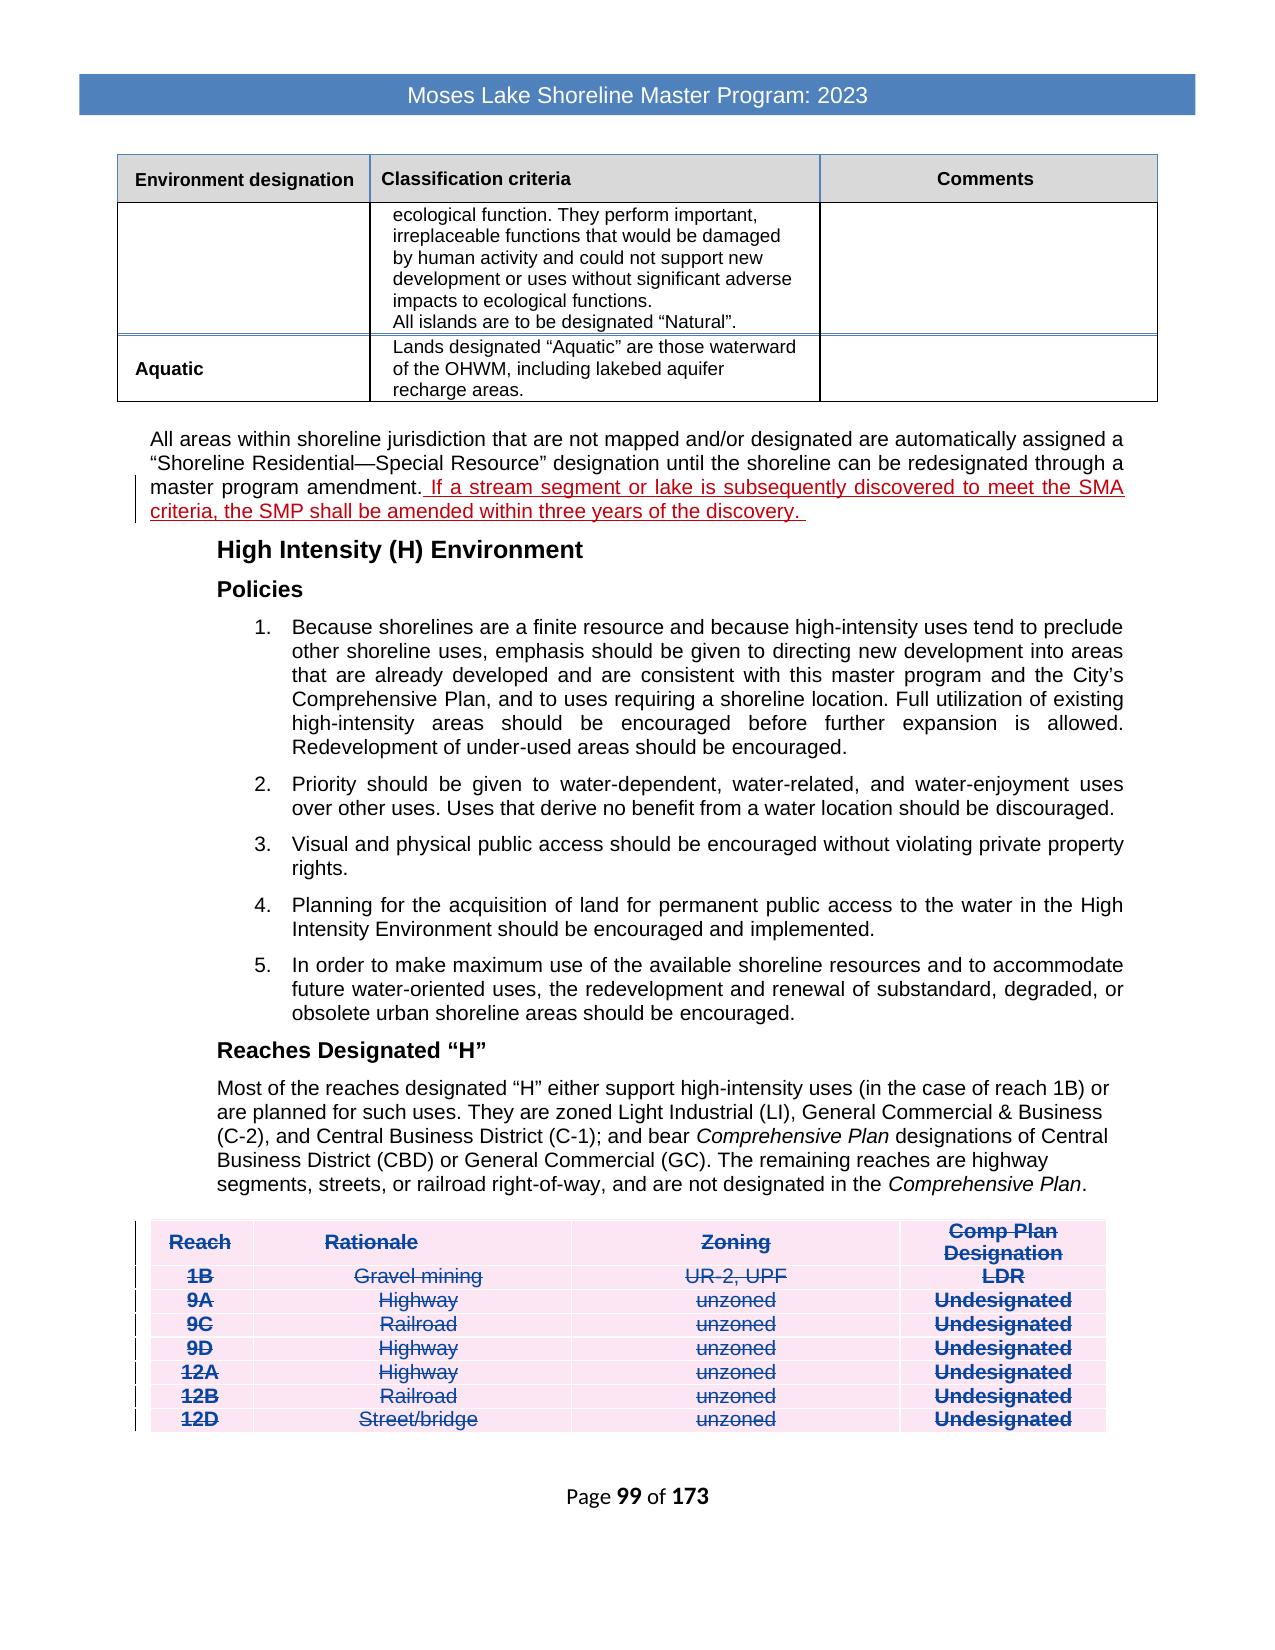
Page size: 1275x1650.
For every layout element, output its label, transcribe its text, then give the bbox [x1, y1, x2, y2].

text All areas within shoreline jurisdiction that are not mapped and/or designated are automatically assigned a “Shoreline Residential—Special Resource” designation until the shoreline can be redesignated through a master program amendment. [150, 427, 1125, 523]
text Most of the reaches designated “H” either support high-intensity uses (in the case of reach 1B) or are planned for such uses. They are zoned Light Industrial (LI), General Commercial & Business (C-2), and Central Business District (C-1); and bear Comprehensive Plan designations of Central Business District (CBD) or General Commercial (GC). The remaining reaches are highway segments, streets, or railroad right-of-way, and are not designated in the Comprehensive Plan. [217, 1076, 1125, 1196]
subtitle High Intensity (H) Environment [217, 535, 1125, 564]
list Visual and physical public access should be encouraged without violating private property rights. [254, 832, 1125, 880]
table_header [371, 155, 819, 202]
list In order to make maximum use of the available shoreline resources and to accommodate future water-oriented uses, the redevelopment and renewal of substandard, degraded, or obsolete urban shoreline areas should be encouraged. [254, 953, 1125, 1025]
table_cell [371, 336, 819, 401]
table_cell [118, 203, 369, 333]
subtitle Reaches Designated “H” [217, 1037, 1125, 1063]
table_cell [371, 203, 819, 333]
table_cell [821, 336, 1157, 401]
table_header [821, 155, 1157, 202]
list Planning for the acquisition of land for permanent public access to the water in the High Intensity Environment should be encouraged and implemented. [254, 892, 1125, 940]
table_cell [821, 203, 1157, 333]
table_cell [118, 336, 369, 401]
subtitle Policies [217, 576, 1125, 603]
list Priority should be given to water-dependent, water-related, and water-enjoyment uses over other uses. Uses that derive no benefit from a water location should be discouraged. [254, 771, 1125, 819]
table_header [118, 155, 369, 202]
list Because shorelines are a finite resource and because high-intensity uses tend to preclude other shoreline uses, emphasis should be given to directing new development into areas that are already developed and are consistent with this master program and the City’s Comprehensive Plan, and to uses requiring a shoreline location. Full utilization of existing high-intensity areas should be encouraged before further expansion is allowed. Redevelopment of under-used areas should be encouraged. [254, 615, 1125, 759]
